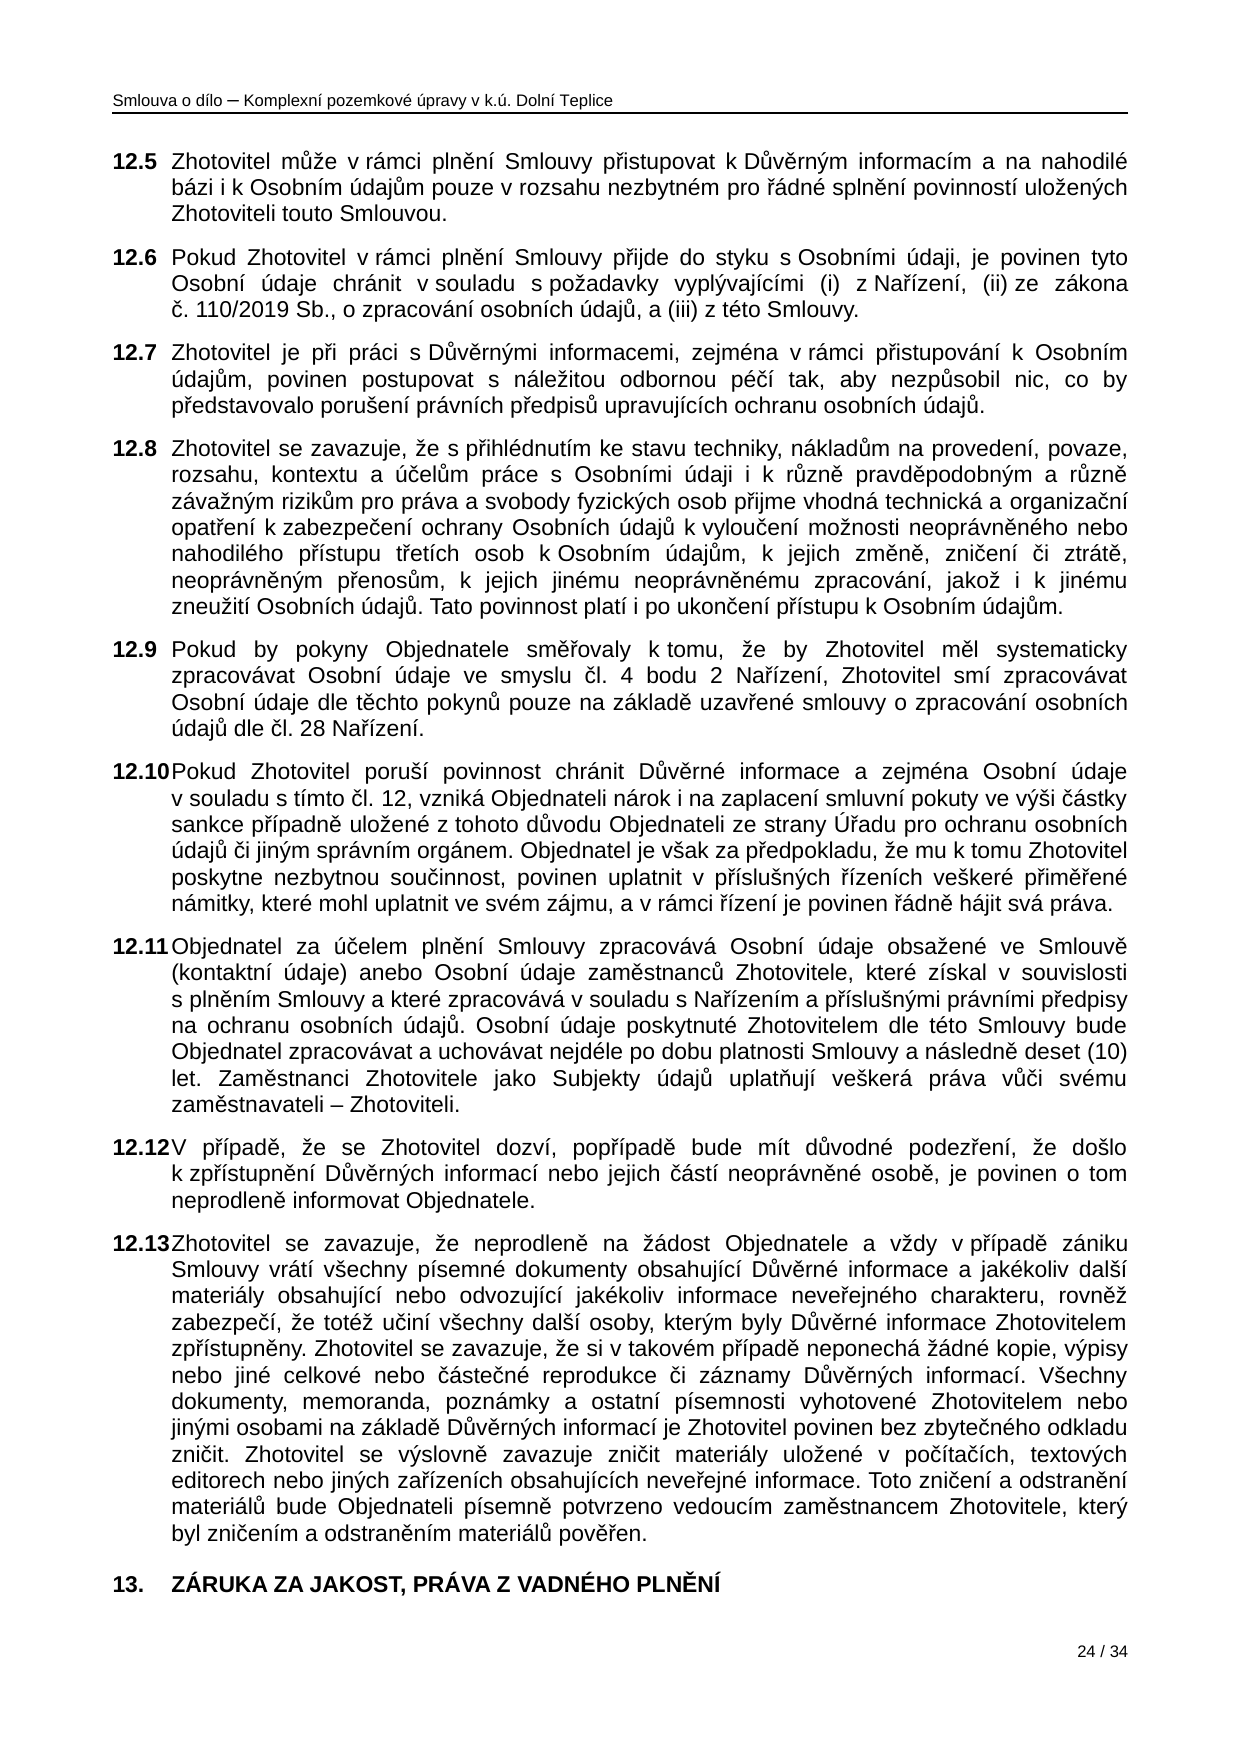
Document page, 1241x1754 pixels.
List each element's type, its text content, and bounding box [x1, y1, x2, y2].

text Zhotovitel se zavazuje, že s přihlédnutím ke stavu techniky, nákladům na provedení, povaze, rozsahu, kontextu a účelům práce s Osobními údaji i k různě pravděpodobným a různě závažným rizikům pro práva a svobody fyzických osob přijme vhodná technická a organizační opatření k zabezpečení ochrany Osobních údajů k vyloučení možnosti neoprávněného nebo nahodilého přístupu třetích osob k Osobním údajům, k jejich změně, zničení či ztrátě, neoprávněným přenosům, k jejich jinému neoprávněnému zpracování, jakož i k jinému zneužití Osobních údajů. Tato povinnost platí i po ukončení přístupu k Osobním údajům. [112, 435, 1128, 619]
text V případě, že se Zhotovitel dozví, popřípadě bude mít důvodné podezření, že došlo k zpřístupnění Důvěrných informací nebo jejich částí neoprávněné osobě, je povinen o tom neprodleně informovat Objednatele. [112, 1134, 1128, 1213]
text Záruka za jakost, práva z vadného plnění [112, 1571, 1128, 1597]
text Pokud by pokyny Objednatele směřovaly k tomu, že by Zhotovitel měl systematicky zpracovávat Osobní údaje ve smyslu čl. 4 bodu 2 Nařízení, Zhotovitel smí zpracovávat Osobní údaje dle těchto pokynů pouze na základě uzavřené smlouvy o zpracování osobních údajů dle čl. 28 Nařízení. [112, 636, 1128, 741]
text Zhotovitel se zavazuje, že neprodleně na žádost Objednatele a vždy v případě zániku Smlouvy vrátí všechny písemné dokumenty obsahující Důvěrné informace a jakékoliv další materiály obsahující nebo odvozující jakékoliv informace neveřejného charakteru, rovněž zabezpečí, že totéž učiní všechny další osoby, kterým byly Důvěrné informace Zhotovitelem zpřístupněny. Zhotovitel se zavazuje, že si v takovém případě neponechá žádné kopie, výpisy nebo jiné celkové nebo částečné reprodukce či záznamy Důvěrných informací. Všechny dokumenty, memoranda, poznámky a ostatní písemnosti vyhotovené Zhotovitelem nebo jinými osobami na základě Důvěrných informací je Zhotovitel povinen bez zbytečného odkladu zničit. Zhotovitel se výslovně zavazuje zničit materiály uložené v počítačích, textových editorech nebo jiných zařízeních obsahujících neveřejné informace. Toto zničení a odstranění materiálů bude Objednateli písemně potvrzeno vedoucím zaměstnancem Zhotovitele, který byl zničením a odstraněním materiálů pověřen. [112, 1230, 1128, 1546]
text Pokud Zhotovitel poruší povinnost chránit Důvěrné informace a zejména Osobní údaje v souladu s tímto čl. 12, vzniká Objednateli nárok i na zaplacení smluvní pokuty ve výši částky sankce případně uložené z tohoto důvodu Objednateli ze strany Úřadu pro ochranu osobních údajů či jiným správním orgánem. Objednatel je však za předpokladu, že mu k tomu Zhotovitel poskytne nezbytnou součinnost, povinen uplatnit v příslušných řízeních veškeré přiměřené námitky, které mohl uplatnit ve svém zájmu, a v rámci řízení je povinen řádně hájit svá práva. [112, 758, 1128, 916]
text Objednatel za účelem plnění Smlouvy zpracovává Osobní údaje obsažené ve Smlouvě (kontaktní údaje) anebo Osobní údaje zaměstnanců Zhotovitele, které získal v souvislosti s plněním Smlouvy a které zpracovává v souladu s Nařízením a příslušnými právními předpisy na ochranu osobních údajů. Osobní údaje poskytnuté Zhotovitelem dle této Smlouvy bude Objednatel zpracovávat a uchovávat nejdéle po dobu platnosti Smlouvy a následně deset (10) let. Zaměstnanci Zhotovitele jako Subjekty údajů uplatňují veškerá práva vůči svému zaměstnavateli – Zhotoviteli. [112, 933, 1128, 1117]
text Zhotovitel může v rámci plnění Smlouvy přistupovat k Důvěrným informacím a na nahodilé bázi i k Osobním údajům pouze v rozsahu nezbytném pro řádné splnění povinností uložených Zhotoviteli touto Smlouvou. [112, 148, 1128, 227]
text Pokud Zhotovitel v rámci plnění Smlouvy přijde do styku s Osobními údaji, je povinen tyto Osobní údaje chránit v souladu s požadavky vyplývajícími (i) z Nařízení, (ii) ze zákona č. 110/2019 Sb., o zpracování osobních údajů, a (iii) z této Smlouvy. [112, 243, 1128, 322]
text Zhotovitel je při práci s Důvěrnými informacemi, zejména v rámci přistupování k Osobním údajům, povinen postupovat s náležitou odbornou péčí tak, aby nezpůsobil nic, co by představovalo porušení právních předpisů upravujících ochranu osobních údajů. [112, 339, 1128, 418]
